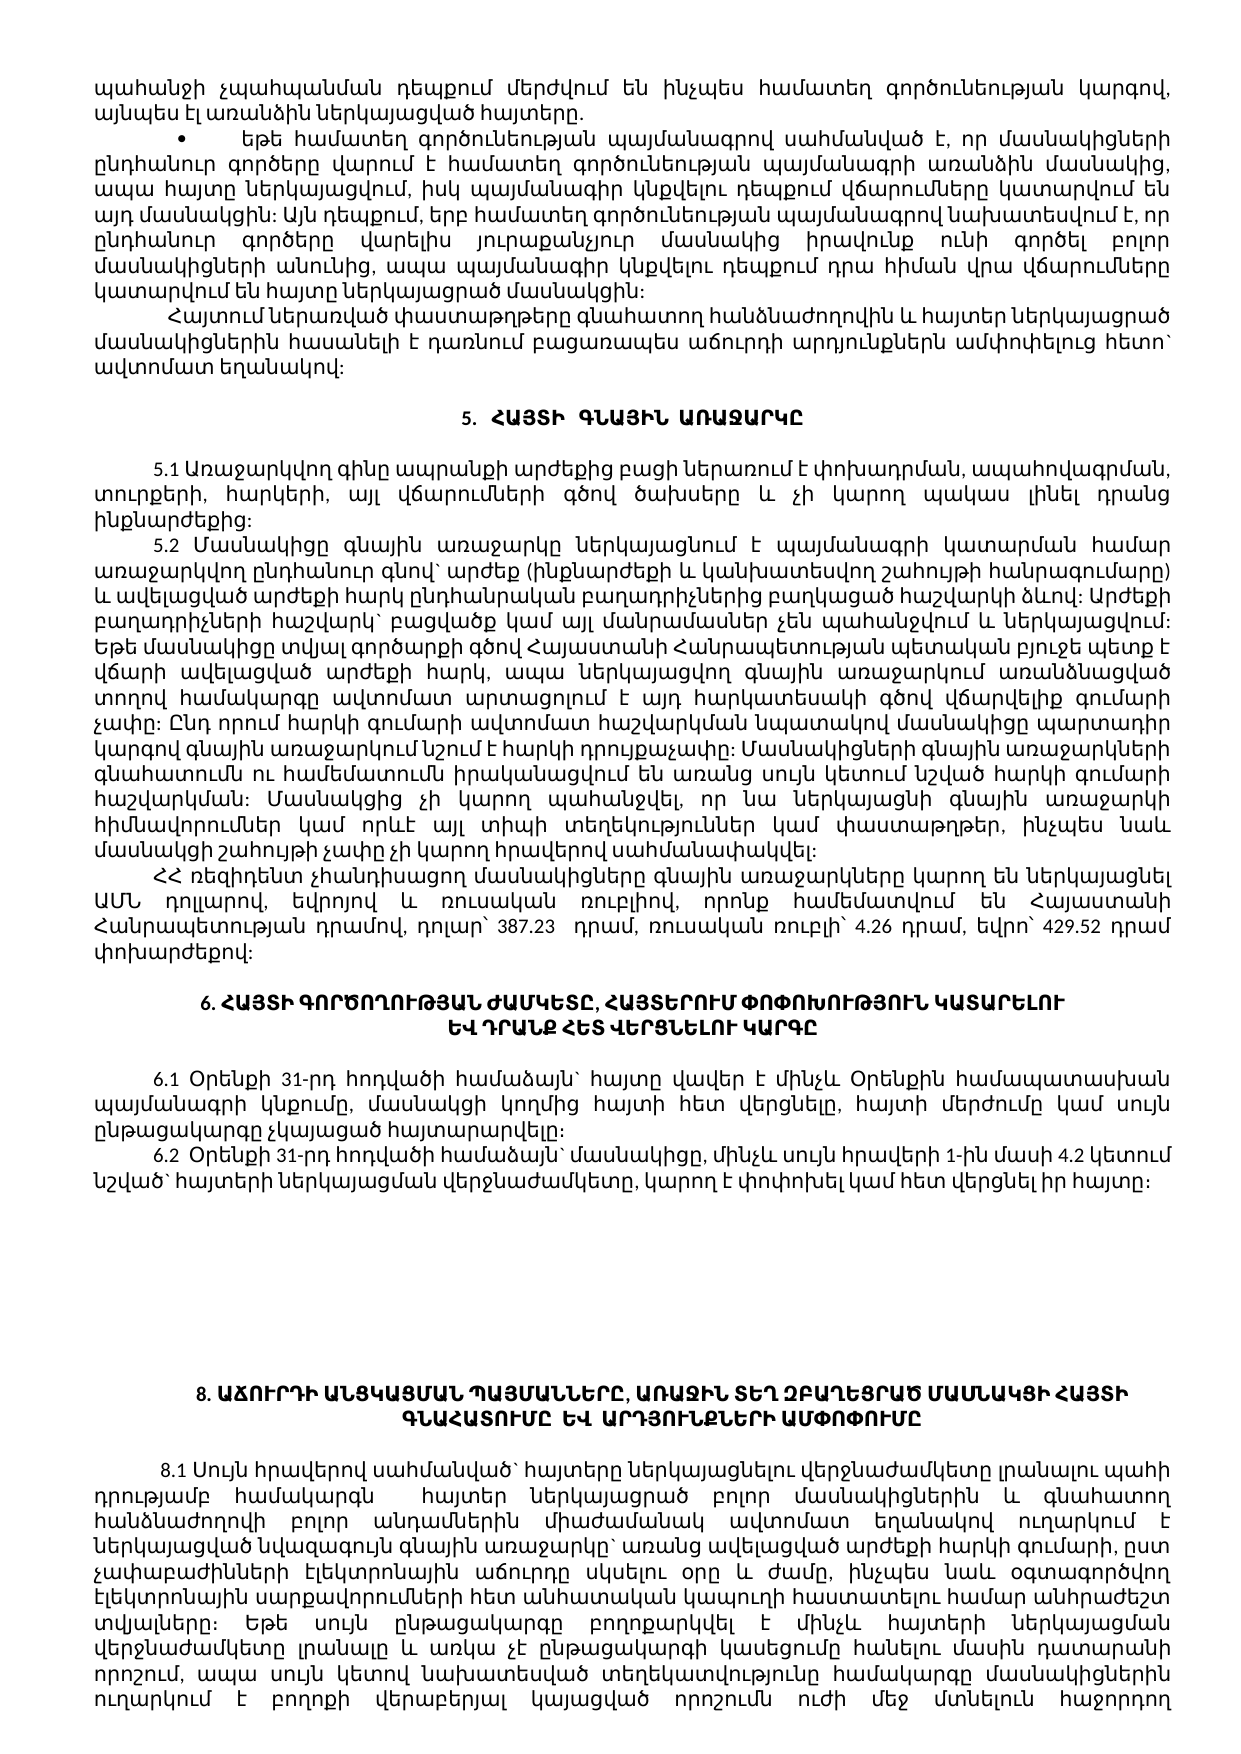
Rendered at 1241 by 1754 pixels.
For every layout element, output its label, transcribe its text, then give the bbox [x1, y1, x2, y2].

text Հայտում ներառված փաստաթղթերը գնահատող հանձնաժողովին և հայտեր ներկայացրած մասնակիցներին հասանելի է դառնում բացառապես աճուրդի արդյունքներն ամփոփելուց հետո` ավտոմատ եղանակով: [94, 304, 1171, 380]
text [94, 1457, 1171, 1712]
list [94, 75, 1171, 126]
text ՀՀ ռեզիդենտ չհանդիսացող մասնակիցները գնային առաջարկները կարող են ներկայացնել ԱՄՆ դոլլարով, եվրոյով և ռուսական ռուբլիով, որոնք համեմատվում են Հայաստանի Հանրապետության դրամով, դոլար՝ 387.23 դրամ, ռուսական ռուբլի՝ 4.26 դրամ, եվրո՝ 429.52 դրամ փոխարժեքով: [94, 863, 1171, 964]
text ԳՆԱՀԱՏՈՒՄԸ ԵՎ ԱՐԴՅՈՒՆՔՆԵՐԻ ԱՄՓՈՓՈՒՄԸ [94, 1407, 1171, 1432]
text 6.1 Օրենքի 31-րդ հոդվածի համաձայն` հայտը վավեր է մինչև Օրենքին համապատասխան պայմանագրի կնքումը, մասնակցի կողմից հայտի հետ վերցնելը, հայտի մերժումը կամ սույն ընթացակարգը չկայացած հայտարարվելը։ [94, 1066, 1171, 1142]
text 5. ՀԱՅՏԻ ԳՆԱՅԻՆ ԱՌԱՋԱՐԿԸ [94, 405, 1171, 431]
text 5.2 Մասնակիցը գնային առաջարկը ներկայացնում է պայմանագրի կատարման համար առաջարկվող ընդհանուր գնով` արժեք (ինքնարժեքի և կանխատեսվող շահույթի հանրագումարը) և ավելացված արժեքի հարկ ընդհանրական բաղադրիչներից բաղկացած հաշվարկի ձևով: Արժեքի բաղադրիչների հաշվարկ` բացվածք կամ այլ մանրամասներ չեն պահանջվում և ներկայացվում: Եթե մասնակիցը տվյալ գործարքի գծով Հայաստանի Հանրապետության պետական բյուջե պետք է վճարի ավելացված արժեքի հարկ, ապա ներկայացվող գնային առաջարկում առանձնացված տողով համակարգը ավտոմատ արտացոլում է այդ հարկատեսակի գծով վճարվելիք գումարի չափը: Ընդ որում հարկի գումարի ավտոմատ հաշվարկման նպատակով մասնակիցը պարտադիր կարգով գնային առաջարկում նշում է հարկի դրույքաչափը: Մասնակիցների գնային առաջարկների գնահատումն ու համեմատումն իրականացվում են առանց սույն կետում նշված հարկի գումարի հաշվարկման: Մասնակցից չի կարող պահանջվել, որ նա ներկայացնի գնային առաջարկի հիմնավորումներ կամ որևէ այլ տիպի տեղեկություններ կամ փաստաթղթեր, ինչպես նաև մասնակցի շահույթի չափը չի կարող հրավերով սահմանափակվել: [94, 532, 1171, 863]
text ԵՎ ԴՐԱՆՔ ՀԵՏ ՎԵՐՑՆԵԼՈՒ ԿԱՐԳԸ [94, 1015, 1171, 1041]
text 6.2 Օրենքի 31-րդ հոդվածի համաձայն` մասնակիցը, մինչև սույն հրավերի 1-ին մասի 4.2 կետում նշված` հայտերի ներկայացման վերջնաժամկետը, կարող է փոփոխել կամ հետ վերցնել իր հայտը։ [94, 1142, 1171, 1193]
text 6. ՀԱՅՏԻ ԳՈՐԾՈՂՈՒԹՅԱՆ ԺԱՄԿԵՏԸ, ՀԱՅՏԵՐՈՒՄ ՓՈՓՈԽՈՒԹՅՈՒՆ ԿԱՏԱՐԵԼՈՒ [94, 990, 1171, 1015]
text 8. ԱՃՈՒՐԴԻ ԱՆՑԿԱՑՄԱՆ ՊԱՅՄԱՆՆԵՐԸ, ԱՌԱՋԻՆ ՏԵՂ ԶԲԱՂԵՑՐԱԾ ՄԱՍՆԱԿՑԻ ՀԱՅՏԻ [94, 1381, 1171, 1407]
text 5.1 Առաջարկվող գինը ապրանքի արժեքից բացի ներառում է փոխադրման, ապահովագրման, տուրքերի, հարկերի, այլ վճարումների գծով ծախսերը և չի կարող պակաս լինել դրանց ինքնարժեքից: [94, 456, 1171, 532]
list եթե համատեղ գործունեության պայմանագրով սահմանված է, որ մասնակիցների ընդհանուր գործերը վարում է համատեղ գործունեության պայմանագրի առանձին մասնակից, ապա հայտը ներկայացվում, իսկ պայմանագիր կնքվելու դեպքում վճարումները կատարվում են այդ մասնակցին: Այն դեպքում, երբ համատեղ գործունեության պայմանագրով նախատեսվում է, որ ընդհանուր գործերը վարելիս յուրաքանչյուր մասնակից իրավունք ունի գործել բոլոր մասնակիցների անունից, ապա պայմանագիր կնքվելու դեպքում դրա հիման վրա վճարումները կատարվում են հայտը ներկայացրած մասնակցին: [94, 126, 1171, 304]
